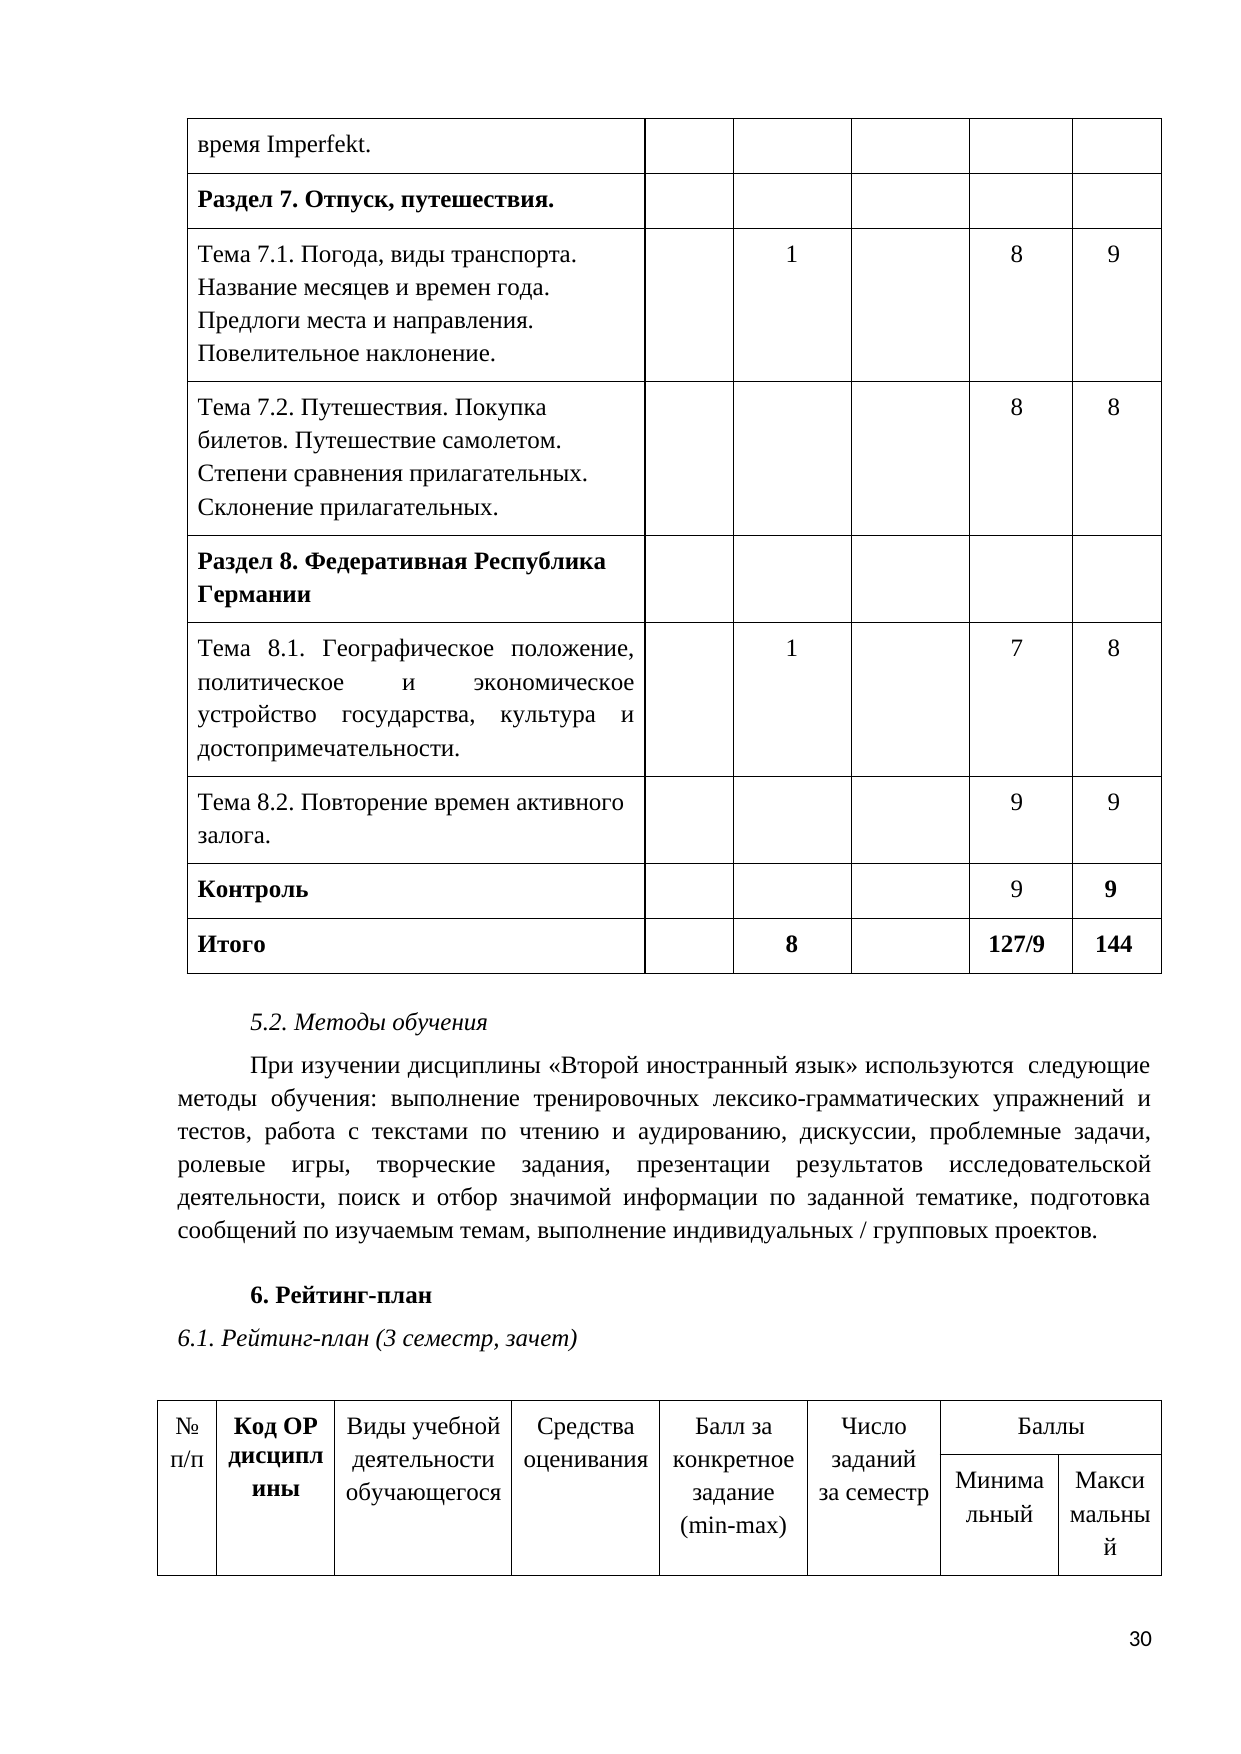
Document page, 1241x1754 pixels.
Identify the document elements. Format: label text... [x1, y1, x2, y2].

table_cell 8 [1073, 623, 1161, 776]
table_cell 8 [970, 382, 1072, 534]
table_cell [1073, 536, 1161, 622]
table_cell 9 [970, 777, 1072, 863]
table_cell [852, 174, 969, 227]
table_header Число заданий за семестр [808, 1401, 940, 1575]
table_cell Контроль [188, 864, 644, 918]
table_cell 8 [970, 229, 1072, 381]
table_cell Тема 7.1. Погода, виды транспорта. Название месяцев и времен года. Предлоги места и направления. Повелительное наклонение. [188, 229, 644, 381]
table_header Виды учебной деятельности обучающегося [335, 1401, 511, 1575]
table_cell [852, 382, 969, 534]
table_cell [734, 536, 851, 622]
table_cell Максимальный [1059, 1455, 1161, 1575]
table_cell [188, 119, 644, 173]
table_cell [852, 119, 969, 173]
table_cell 144 [1073, 919, 1161, 973]
table_cell [646, 382, 733, 534]
table_cell 9 [1073, 119, 1161, 173]
table_cell Тема 8.1. Географическое положение, политическое и экономическое устройство государства, культура и достопримечательности. [188, 623, 644, 776]
table_header Код ОР дисциплины [217, 1401, 334, 1575]
table_cell [970, 174, 1072, 227]
table_cell 9 [970, 119, 1072, 173]
table_cell Раздел 8. Федеративная Республика Германии [188, 536, 644, 622]
table_cell Тема 7.2. Путешествия. Покупка билетов. Путешествие самолетом. Степени сравнения прилагательных. Склонение прилагательных. [188, 382, 644, 534]
table_cell [852, 777, 969, 863]
table_header № п/п [158, 1401, 216, 1575]
table_cell 9 [1073, 864, 1161, 918]
text 6. Рейтинг-план [177, 1280, 1152, 1309]
table_cell [852, 536, 969, 622]
table_cell 127/9 [970, 919, 1072, 973]
table_cell 1 [734, 623, 851, 776]
table_cell [646, 919, 733, 973]
table_cell [852, 229, 969, 381]
table_header Баллы [941, 1401, 1161, 1454]
table_cell Тема 8.2. Повторение времен активного залога. [188, 777, 644, 863]
table_cell Раздел 7. Отпуск, путешествия. [188, 174, 644, 227]
text При изучении дисциплины «Второй иностранный язык» используются следующие методы обучения: выполнение тренировочных лексико-грамматических упражнений и тестов, работа с текстами по чтению и аудированию, дискуссии, проблемные задачи, ролевые игры, творческие задания, презентации результатов исследовательской деятельности, поиск и отбор значимой информации по заданной тематике, подготовка сообщений по изучаемым темам, выполнение индивидуальных / групповых проектов. [177, 1050, 1152, 1244]
table_cell 1 [734, 229, 851, 381]
table_cell 8 [1073, 382, 1161, 534]
table_cell [734, 119, 851, 173]
table_cell Минимальный [941, 1455, 1058, 1575]
table_cell [734, 174, 851, 227]
table_cell [1073, 174, 1161, 227]
table_cell [646, 229, 733, 381]
table_cell 9 [970, 864, 1072, 918]
table_cell [646, 119, 733, 173]
table_cell [734, 864, 851, 918]
table_cell [852, 864, 969, 918]
table_cell [646, 536, 733, 622]
table_header Средства оценивания [512, 1401, 659, 1575]
table_cell 9 [1073, 229, 1161, 381]
table_cell [646, 623, 733, 776]
text 5.2. Методы обучения [177, 1007, 1152, 1036]
table_cell 7 [970, 623, 1072, 776]
table_cell [852, 623, 969, 776]
table_header Балл за конкретное задание (min-max) [660, 1401, 807, 1575]
table_cell 8 [734, 919, 851, 973]
table_cell Итого [188, 919, 644, 973]
text 6.1. Рейтинг-план (3 семестр, зачет) [177, 1323, 1152, 1352]
table_cell [852, 919, 969, 973]
table_cell [646, 864, 733, 918]
table_cell [646, 174, 733, 227]
table_cell [734, 382, 851, 534]
table_cell [646, 777, 733, 863]
table_cell [734, 777, 851, 863]
table_cell [970, 536, 1072, 622]
table_cell 9 [1073, 777, 1161, 863]
